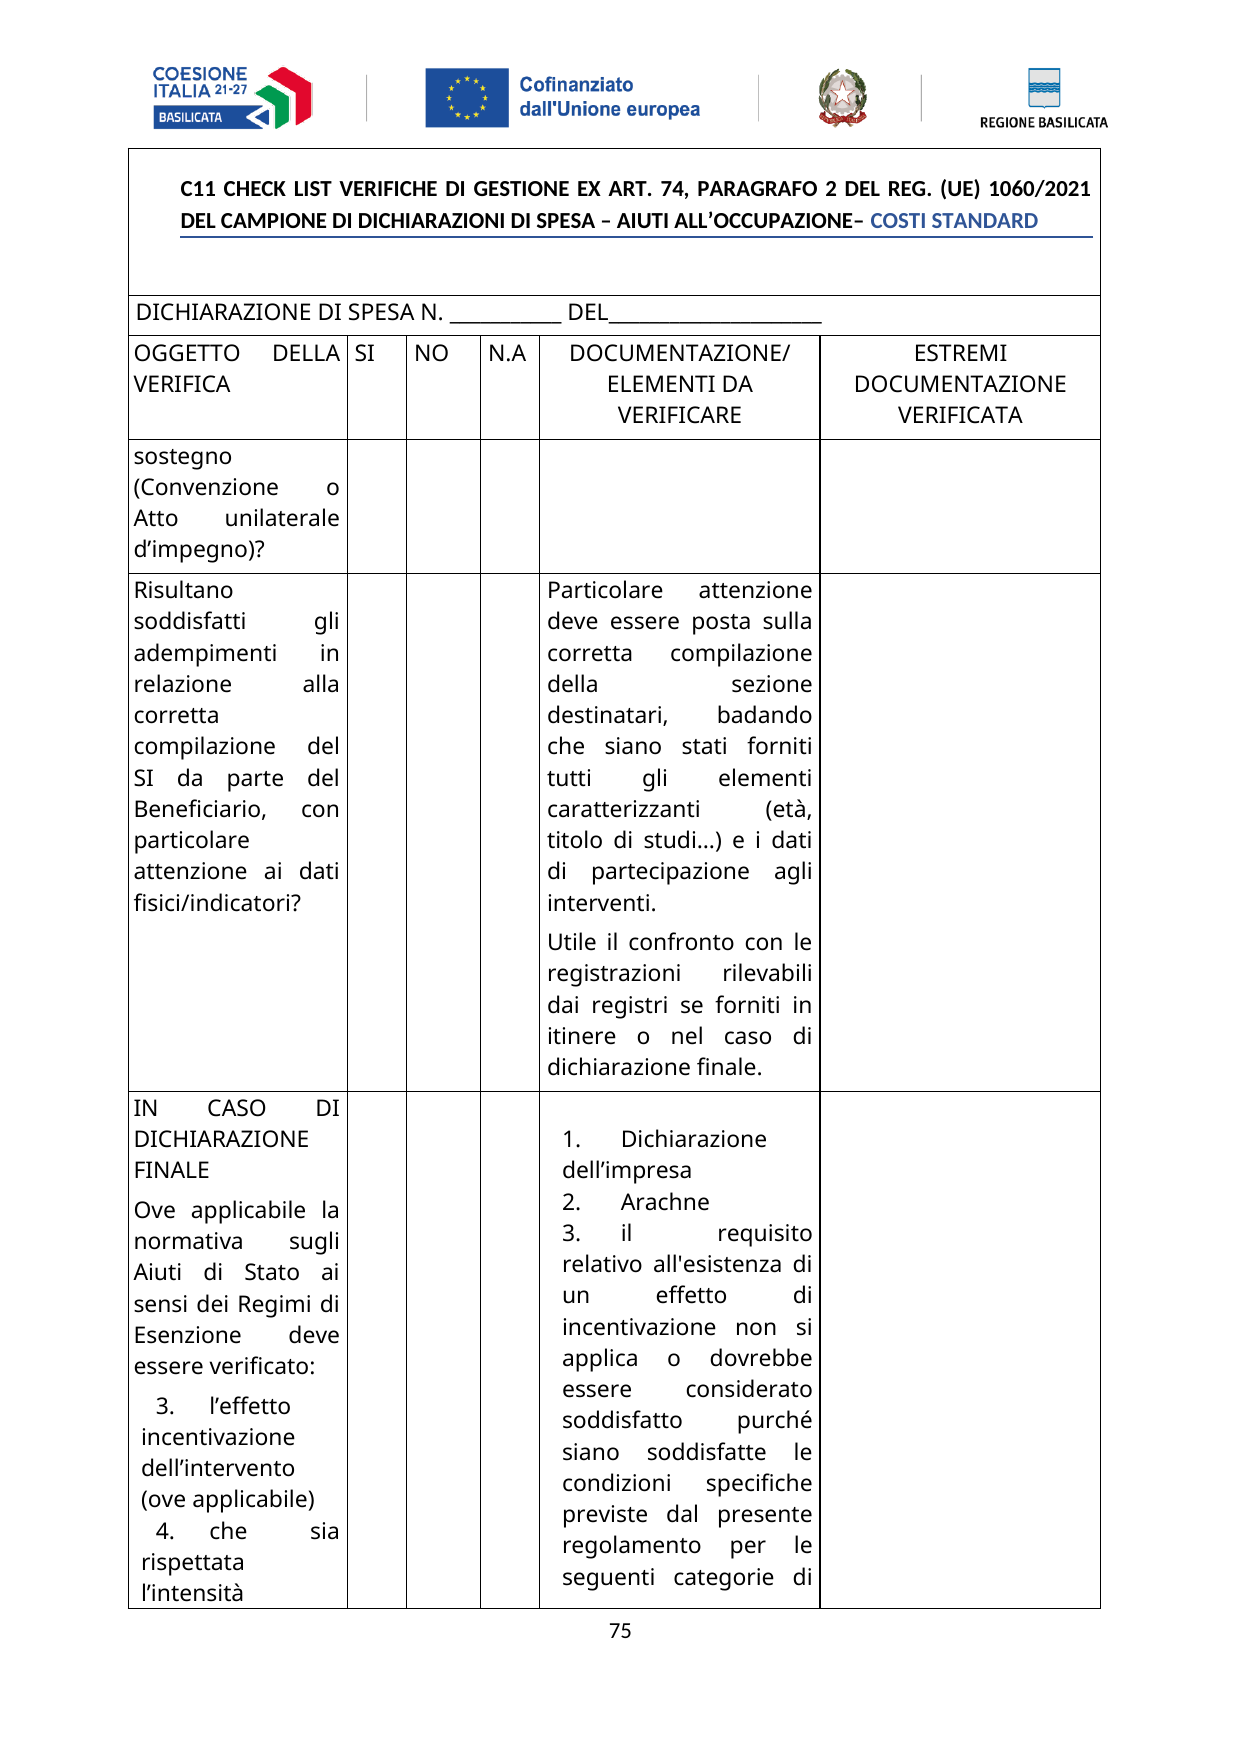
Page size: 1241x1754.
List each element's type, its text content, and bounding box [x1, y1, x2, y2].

table_cell [407, 574, 480, 1091]
table_cell [481, 440, 539, 573]
table_cell N.A [481, 336, 539, 438]
table_cell [407, 440, 480, 573]
table_cell NO [407, 336, 480, 438]
table_cell Risultano soddisfatti gli adempimenti in relazione alla corretta compilazione del SI da parte del Beneficiario, con particolare attenzione ai dati fisici/indicatori? [129, 574, 347, 1091]
table_cell [348, 574, 406, 1091]
table_cell [481, 1092, 539, 1608]
table_cell [821, 1092, 1100, 1608]
table_cell DOCUMENTAZIONE/ELEMENTI DA VERIFICARE [540, 336, 819, 438]
table_cell [348, 440, 406, 573]
picture [51, 6, 1189, 172]
table_cell [821, 440, 1100, 573]
table_cell Particolare attenzione deve essere posta sulla corretta compilazione della sezione destinatari, badando che siano stati forniti tutti gli elementi caratterizzanti (età, titolo di studi…) e i dati di partecipazione agli interventi. Utile il confronto con le registrazioni rilevabili dai registri se forniti in itinere o nel caso di dichiarazione finale. [540, 574, 819, 1091]
table_cell [821, 574, 1100, 1091]
table_cell [348, 1092, 406, 1608]
table_cell SI [348, 336, 406, 438]
table_cell ESTREMI DOCUMENTAZIONE VERIFICATA [821, 336, 1100, 438]
table_cell [540, 440, 819, 573]
table_cell [481, 574, 539, 1091]
table_cell OGGETTO DELLA VERIFICA [129, 336, 347, 438]
table_cell DICHIARAZIONE DI SPESA N. ___________ DEL_____________________ [129, 296, 1100, 335]
table_header C11 CHECK LIST VERIFICHE DI GESTIONE EX ART. 74, PARAGRAFO 2 DEL REG. (UE) 1060/2021 DEL CAMPIONE DI DICHIARAZIONI DI SPESA – AIUTI ALL’OCCUPAZIONE– COSTI STANDARD [129, 149, 1100, 295]
table_cell [407, 1092, 480, 1608]
